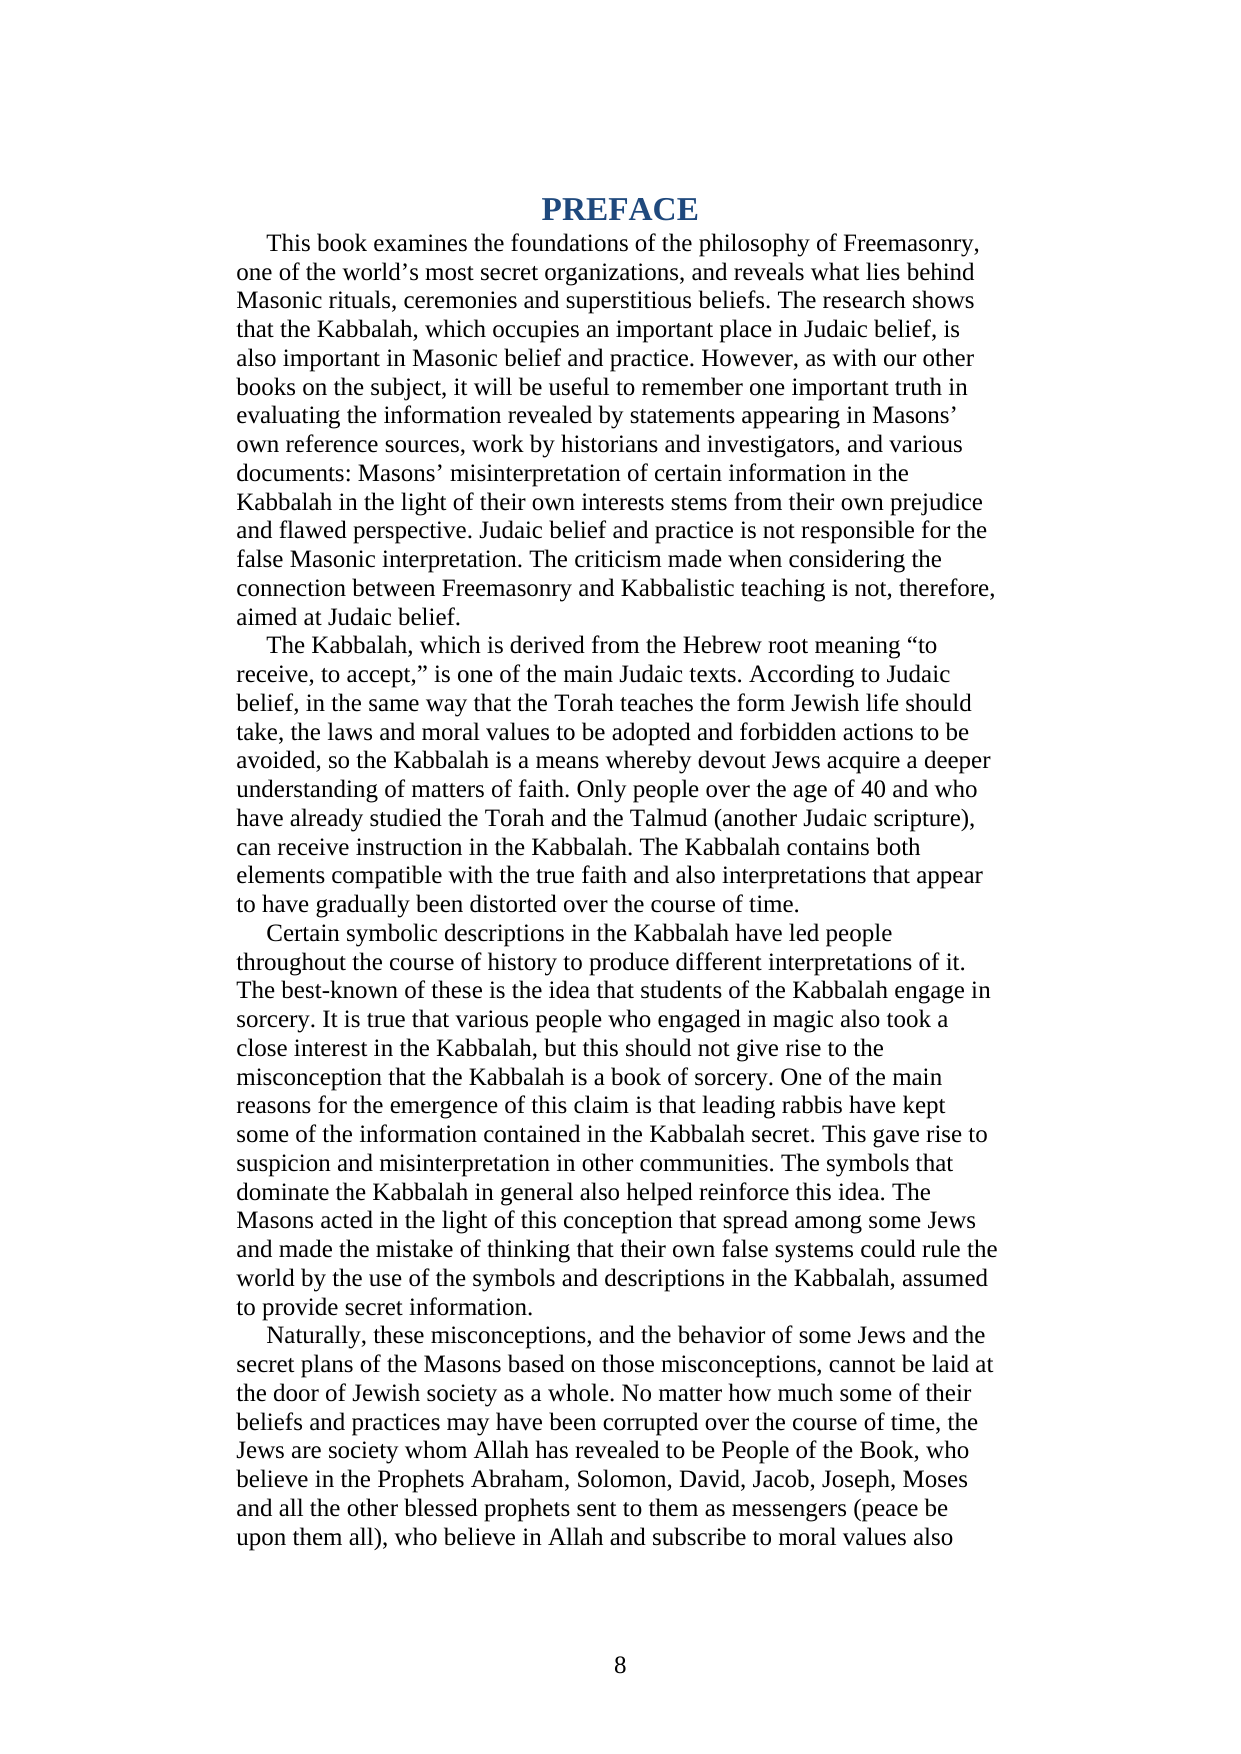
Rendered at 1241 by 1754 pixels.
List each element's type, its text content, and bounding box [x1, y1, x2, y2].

subtitle PREFACE [236, 190, 1004, 228]
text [236, 1321, 1004, 1551]
text Certain symbolic descriptions in the Kabbalah have led people throughout the course of history to produce different interpretations of it. The best-known of these is the idea that students of the Kabbalah engage in sorcery. It is true that various people who engaged in magic also took a close interest in the Kabbalah, but this should not give rise to the misconception that the Kabbalah is a book of sorcery. One of the main reasons for the emergence of this claim is that leading rabbis have kept some of the information contained in the Kabbalah secret. This gave rise to suspicion and misinterpretation in other communities. The symbols that dominate the Kabbalah in general also helped reinforce this idea. The Masons acted in the light of this conception that spread among some Jews and made the mistake of thinking that their own false systems could rule the world by the use of the symbols and descriptions in the Kabbalah, assumed to provide secret information. [236, 918, 1004, 1321]
text The Kabbalah, which is derived from the Hebrew root meaning “to receive, to accept,” is one of the main Judaic texts. According to Judaic belief, in the same way that the Torah teaches the form Jewish life should take, the laws and moral values to be adopted and forbidden actions to be avoided, so the Kabbalah is a means whereby devout Jews acquire a deeper understanding of matters of faith. Only people over the age of 40 and who have already studied the Torah and the Talmud (another Judaic scripture), can receive instruction in the Kabbalah. The Kabbalah contains both elements compatible with the true faith and also interpretations that appear to have gradually been distorted over the course of time. [236, 631, 1004, 918]
text This book examines the foundations of the philosophy of Freemasonry, one of the world’s most secret organizations, and reveals what lies behind Masonic rituals, ceremonies and superstitious beliefs. The research shows that the Kabbalah, which occupies an important place in Judaic belief, is also important in Masonic belief and practice. However, as with our other books on the subject, it will be useful to remember one important truth in evaluating the information revealed by statements appearing in Masons’ own reference sources, work by historians and investigators, and various documents: Masons’ misinterpretation of certain information in the Kabbalah in the light of their own interests stems from their own prejudice and flawed perspective. Judaic belief and practice is not responsible for the false Masonic interpretation. The criticism made when considering the connection between Freemasonry and Kabbalistic teaching is not, therefore, aimed at Judaic belief. [236, 228, 1004, 631]
